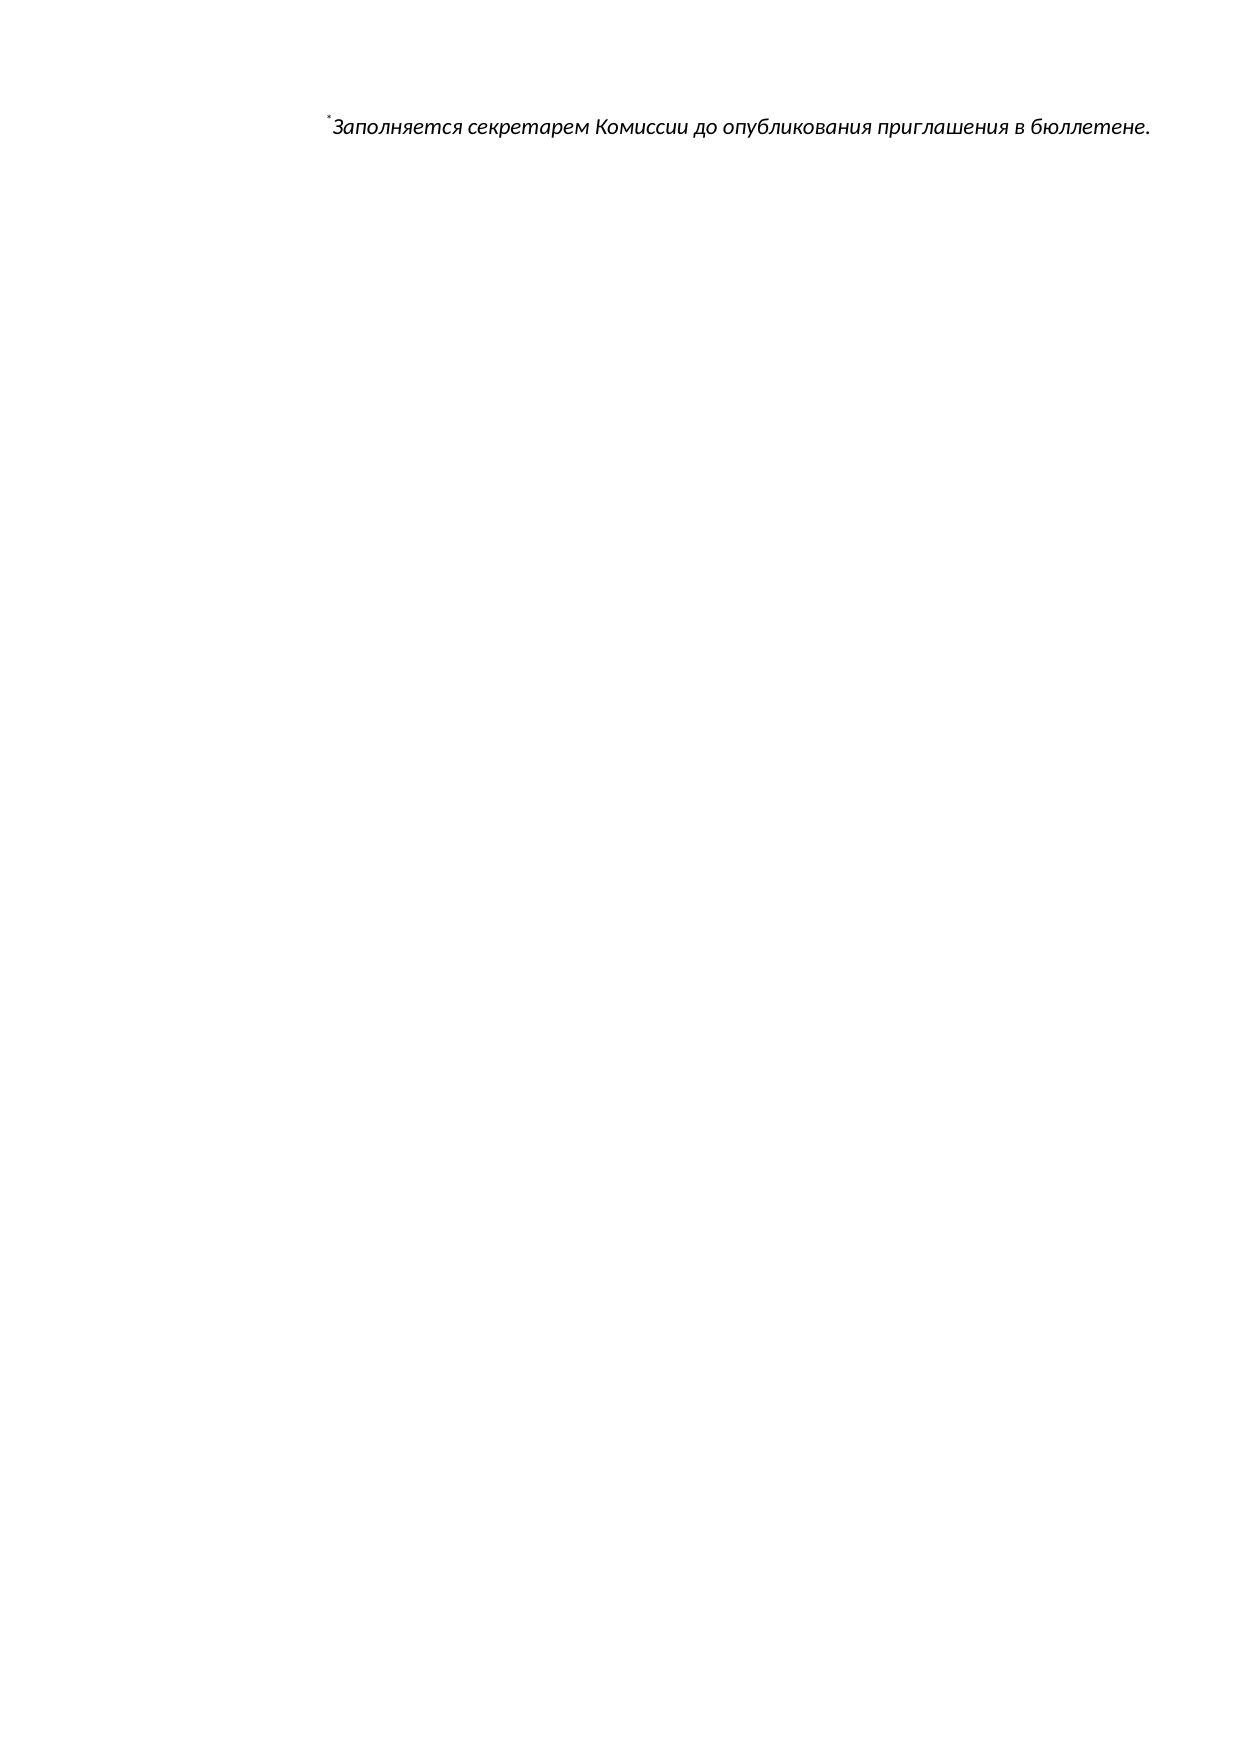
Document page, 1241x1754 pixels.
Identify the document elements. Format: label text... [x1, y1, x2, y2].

text *Заполняется секретарем Комиссии до опубликования приглашения в бюллетене. [148, 112, 1152, 140]
